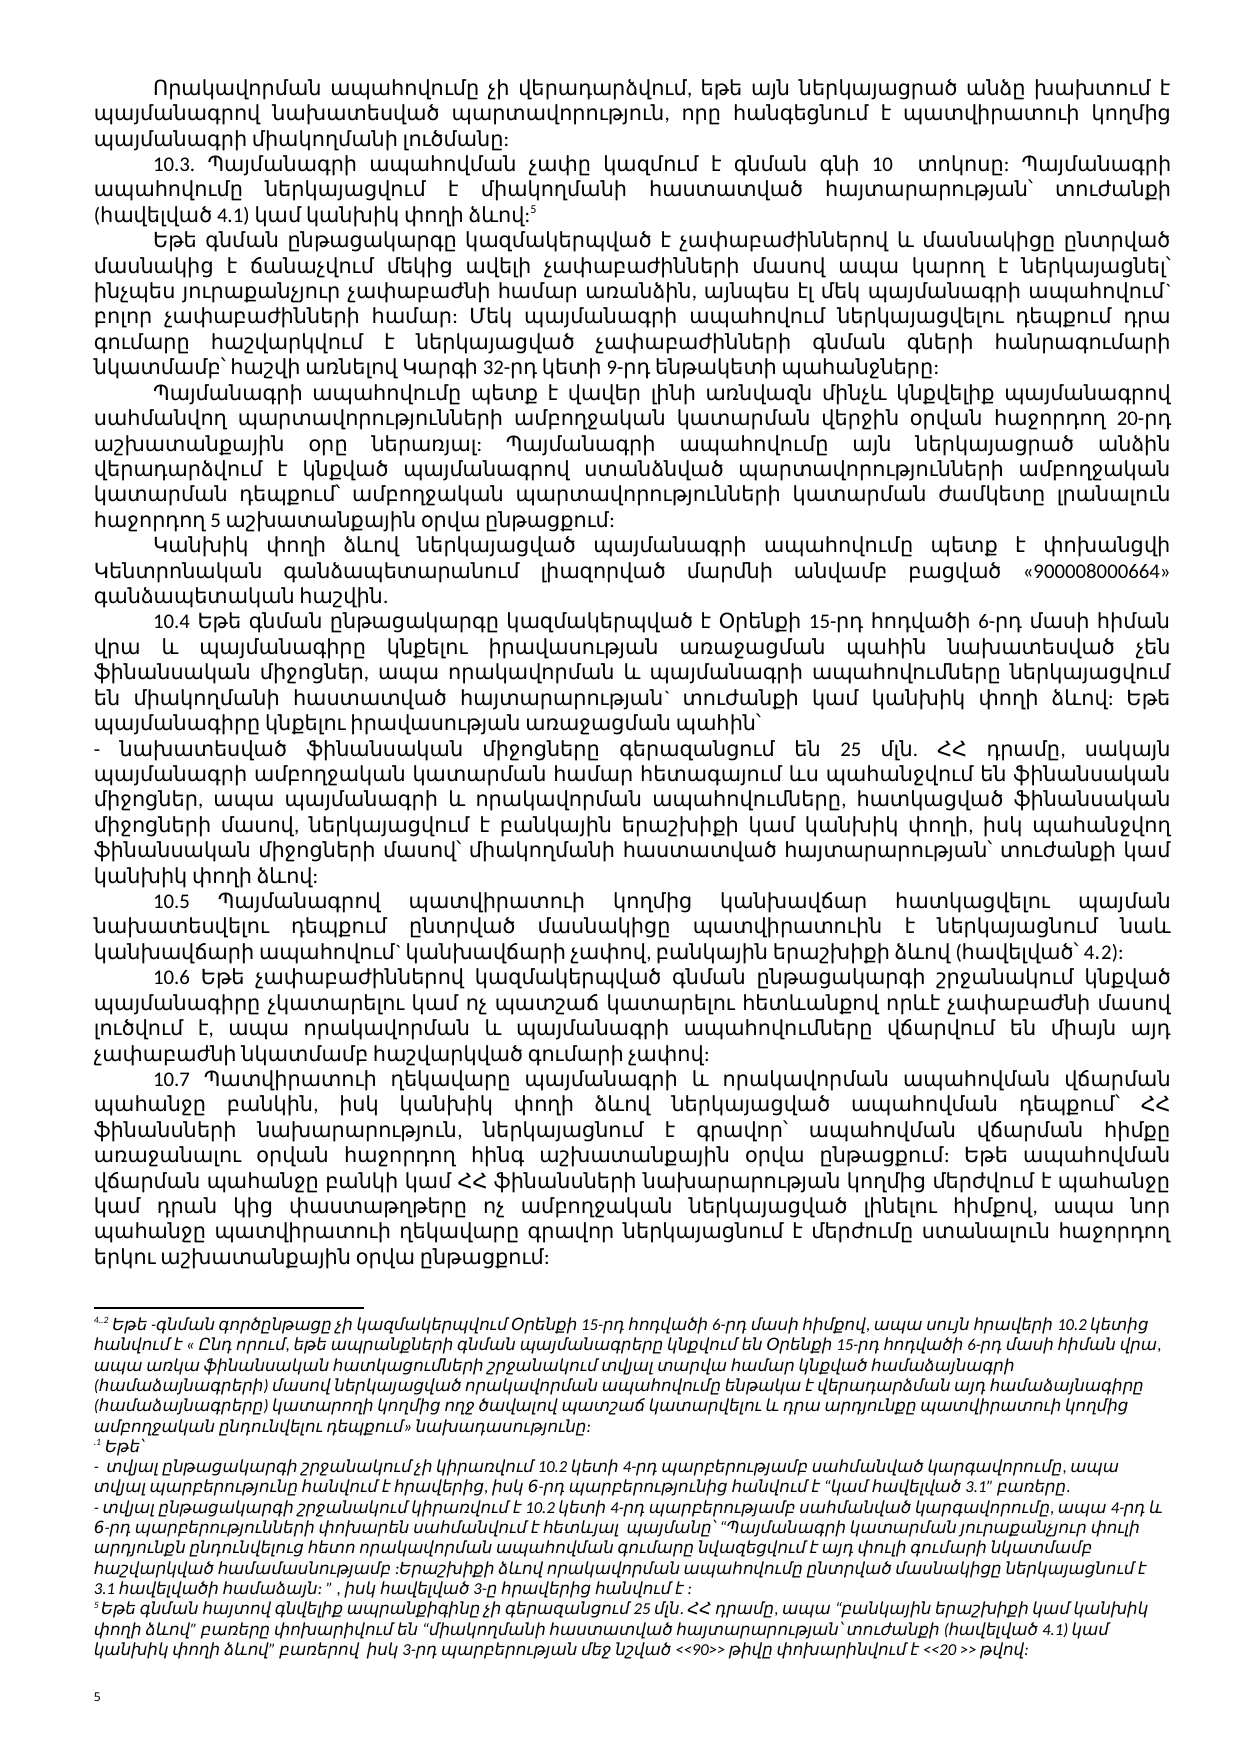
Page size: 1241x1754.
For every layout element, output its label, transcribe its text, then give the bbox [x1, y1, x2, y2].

text Կանխիկ փողի ձևով ներկայացված պայմանագրի ապահովումը պետք է փոխանցվի Կենտրոնական գանձապետարանում լիազորված մարմնի անվամբ բացված «900008000664» գանձապետական հաշվին. [94, 532, 1171, 609]
text 10.6 Եթե չափաբաժիններով կազմակերպված գնման ընթացակարգի շրջանակում կնքված պայմանագիրը չկատարելու կամ ոչ պատշաճ կատարելու հետևանքով որևէ չափաբաժնի մասով լուծվում է, ապա որակավորման և պայմանագրի ապահովումները վճարվում են միայն այդ չափաբաժնի նկատմամբ հաշվարկված գումարի չափով: [94, 964, 1171, 1066]
text 10.3. Պայմանագրի ապահովման չափը կազմում է գնման գնի 10 տոկոսը: Պայմանագրի ապահովումը ներկայացվում է միակողմանի հաստատված հայտարարության՝ տուժանքի (հավելված 4.1) կամ կանխիկ փողի ձևով: [94, 151, 1171, 227]
text - նախատեսված ֆինանսական միջոցները գերազանցում են 25 մլն. ՀՀ դրամը, սակայն պայմանագրի ամբողջական կատարման համար հետագայում ևս պահանջվում են ֆինանսական միջոցներ, ապա պայմանագրի և որակավորման ապահովումները, հատկացված ֆինանսական միջոցների մասով, ներկայացվում է բանկային երաշխիքի կամ կանխիկ փողի, իսկ պահանջվող ֆինանսական միջոցների մասով՝ միակողմանի հաստատված հայտարարության՝ տուժանքի կամ կանխիկ փողի ձևով: [94, 736, 1171, 888]
text Որակավորման ապահովումը չի վերադարձվում, եթե այն ներկայացրած անձը խախտում է պայմանագրով նախատեսված պարտավորություն, որը հանգեցնում է պատվիրատուի կողմից պայմանագրի միակողմանի լուծմանը: [94, 75, 1171, 151]
text Պայմանագրի ապահովումը պետք է վավեր լինի առնվազն մինչև կնքվելիք պայմանագրով սահմանվող պարտավորությունների ամբողջական կատարման վերջին օրվան հաջորդող 20-րդ աշխատանքային օրը ներառյալ: Պայմանագրի ապահովումը այն ներկայացրած անձին վերադարձվում է կնքված պայմանագրով ստանձնված պարտավորությունների ամբողջական կատարման դեպքում՝ ամբողջական պարտավորությունների կատարման ժամկետը լրանալուն հաջորդող 5 աշխատանքային օրվա ընթացքում: [94, 380, 1171, 532]
text 10.7 Պատվիրատուի ղեկավարը պայմանագրի և որակավորման ապահովման վճարման պահանջը բանկին, իսկ կանխիկ փողի ձևով ներկայացված ապահովման դեպքում՝ ՀՀ ֆինանսների նախարարություն, ներկայացնում է գրավոր՝ ապահովման վճարման հիմքը առաջանալու օրվան հաջորդող հինգ աշխատանքային օրվա ընթացքում: Եթե ապահովման վճարման պահանջը բանկի կամ ՀՀ ֆինանսների նախարարության կողմից մերժվում է պահանջը կամ դրան կից փաստաթղթերը ոչ ամբողջական ներկայացված լինելու հիմքով, ապա նոր պահանջը պատվիրատուի ղեկավարը գրավոր ներկայացնում է մերժումը ստանալուն հաջորդող երկու աշխատանքային օրվա ընթացքում: [94, 1066, 1171, 1269]
text 10.5 Պայմանագրով պատվիրատուի կողմից կանխավճար հատկացվելու պայման նախատեսվելու դեպքում ընտրված մասնակիցը պատվիրատուին է ներկայացնում նաև կանխավճարի ապահովում` կանխավճարի չափով, բանկային երաշխիքի ձևով (հավելված՝ 4․2): [94, 888, 1171, 964]
text 10.4 Եթե գնման ընթացակարգը կազմակերպված է Օրենքի 15-րդ հոդվածի 6-րդ մասի հիման վրա և պայմանագիրը կնքելու իրավասության առաջացման պահին նախատեսված չեն ֆինանսական միջոցներ, ապա որակավորման և պայմանագրի ապահովումները ներկայացվում են միակողմանի հաստատված հայտարարության` տուժանքի կամ կանխիկ փողի ձևով: Եթե պայմանագիրը կնքելու իրավասության առաջացման պահին՝ [94, 609, 1171, 736]
text Եթե գնման ընթացակարգը կազմակերպված է չափաբաժիններով և մասնակիցը ընտրված մասնակից է ճանաչվում մեկից ավելի չափաբաժինների մասով ապա կարող է ներկայացնել՝ ինչպես յուրաքանչյուր չափաբաժնի համար առանձին, այնպես էլ մեկ պայմանագրի ապահովում` բոլոր չափաբաժինների համար: Մեկ պայմանագրի ապահովում ներկայացվելու դեպքում դրա գումարը հաշվարկվում է ներկայացված չափաբաժինների գնման գների հանրագումարի նկատմամբ՝ հաշվի առնելով Կարգի 32-րդ կետի 9-րդ ենթակետի պահանջները: [94, 227, 1171, 380]
